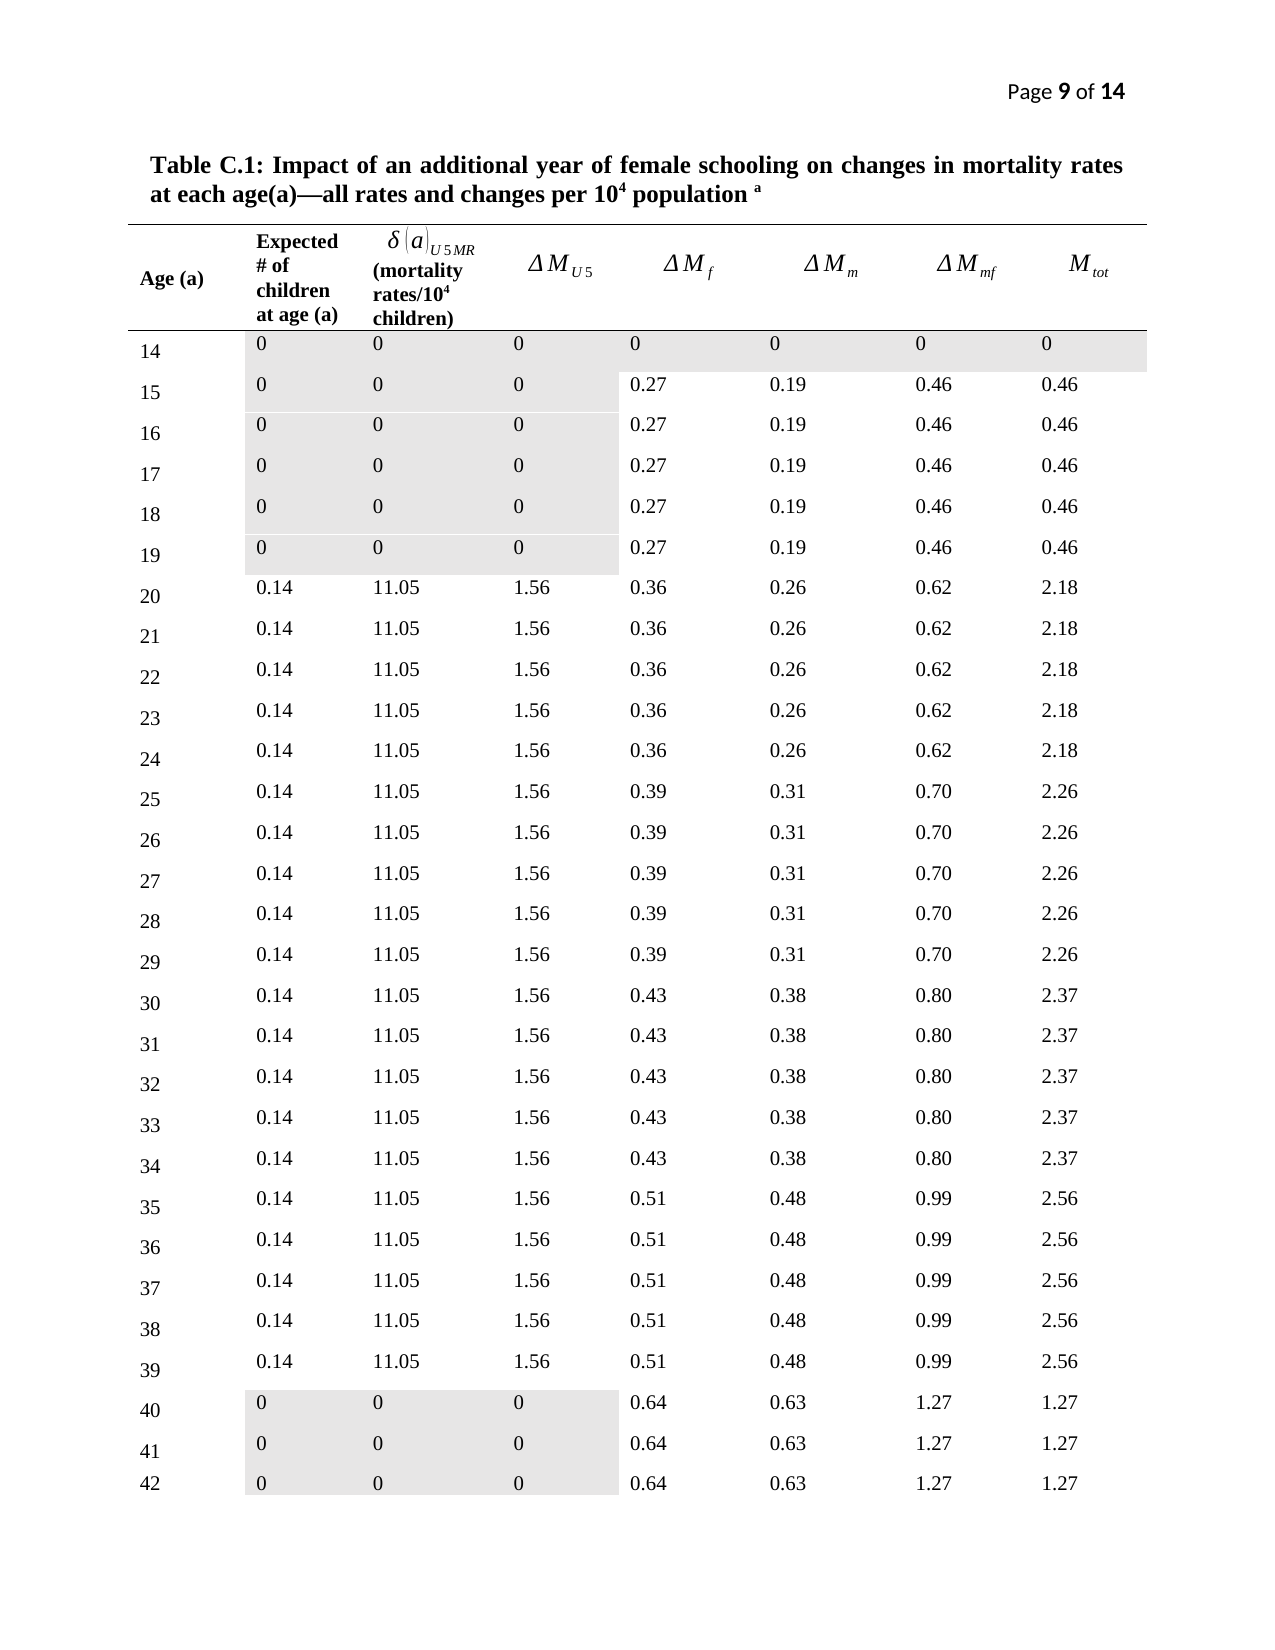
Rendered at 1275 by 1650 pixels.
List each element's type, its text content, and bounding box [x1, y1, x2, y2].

table_cell 0.46 [1030, 413, 1147, 453]
table_cell 0.27 [619, 535, 758, 575]
table_cell 39 [128, 1349, 245, 1390]
table_cell 0.36 [619, 575, 758, 616]
table_cell 0.14 [245, 1105, 361, 1146]
table_cell 0.80 [904, 1064, 1030, 1105]
table_cell 0.14 [245, 1186, 361, 1227]
table_cell 1.56 [502, 942, 619, 983]
table_cell 0.51 [619, 1186, 758, 1227]
table_cell 0.46 [904, 372, 1030, 412]
table_cell 27 [128, 860, 245, 901]
table_cell 17 [128, 453, 245, 494]
table_cell 0.51 [619, 1349, 758, 1390]
table_cell 0 [245, 535, 361, 575]
table_cell 0.43 [619, 1023, 758, 1064]
table_cell 0.14 [245, 1146, 361, 1186]
table_header [1030, 225, 1147, 330]
table_cell 2.37 [1030, 1105, 1147, 1146]
table_cell 0.36 [619, 616, 758, 657]
table_cell 0.70 [904, 942, 1030, 983]
table_cell 0 [361, 331, 502, 372]
table_cell 0.80 [904, 1146, 1030, 1186]
table_header [758, 225, 904, 330]
table_cell 37 [128, 1268, 245, 1308]
table_cell 0.62 [904, 698, 1030, 738]
table_cell 2.18 [1030, 657, 1147, 697]
table_cell 2.26 [1030, 860, 1147, 901]
table_cell 0 [361, 494, 502, 534]
table_cell 1.27 [1030, 1390, 1147, 1431]
table_cell 0.39 [619, 779, 758, 820]
table_cell 11.05 [361, 860, 502, 901]
table_cell 0.14 [245, 901, 361, 942]
table_cell 0.39 [619, 820, 758, 860]
table_cell 1.27 [904, 1431, 1030, 1471]
table_cell 2.18 [1030, 616, 1147, 657]
table_cell 1.56 [502, 657, 619, 697]
table_cell 0 [361, 1431, 502, 1471]
text Table C.1: Impact of an additional year of female schooling on changes in mortality rates at each age(a)—all rates and changes per 104 population a [150, 150, 1125, 207]
table_cell 2.37 [1030, 983, 1147, 1023]
table_cell 2.56 [1030, 1268, 1147, 1308]
table_cell 14 [128, 331, 245, 372]
table_header (mortality rates/104 children) [361, 225, 502, 330]
table_cell 0.62 [904, 575, 1030, 616]
table_cell 0 [361, 535, 502, 575]
table_header [904, 225, 1030, 330]
table_cell 0 [361, 372, 502, 412]
table_cell 0.99 [904, 1186, 1030, 1227]
table_cell 0.46 [1030, 453, 1147, 494]
table_cell 0.19 [758, 453, 904, 494]
table_cell 0.70 [904, 860, 1030, 901]
table_cell 0.48 [758, 1349, 904, 1390]
table_cell 0 [502, 1431, 619, 1471]
table_cell 0 [619, 331, 758, 372]
table_cell 11.05 [361, 1105, 502, 1146]
table_cell 34 [128, 1146, 245, 1186]
table_cell 0.26 [758, 657, 904, 697]
table_cell 0.14 [245, 698, 361, 738]
table_cell 0.46 [904, 494, 1030, 534]
table_cell 11.05 [361, 820, 502, 860]
table_cell 0.46 [904, 453, 1030, 494]
table_cell 0 [502, 413, 619, 453]
table_cell 15 [128, 372, 245, 412]
table_cell 0 [361, 413, 502, 453]
table_cell 0.64 [619, 1431, 758, 1471]
table_cell 0.70 [904, 901, 1030, 942]
table_cell 0 [361, 453, 502, 494]
table_cell 0.36 [619, 698, 758, 738]
table_cell 0.63 [758, 1431, 904, 1471]
table_cell 0.14 [245, 616, 361, 657]
table_cell 11.05 [361, 942, 502, 983]
table_cell 1.56 [502, 1105, 619, 1146]
table_cell 0.38 [758, 1105, 904, 1146]
table_cell 11.05 [361, 575, 502, 616]
table_cell 0 [502, 1471, 619, 1495]
table_cell 11.05 [361, 657, 502, 697]
table_cell 0.14 [245, 657, 361, 697]
table_cell 1.56 [502, 738, 619, 779]
table_cell 35 [128, 1186, 245, 1227]
table_cell 0 [904, 331, 1030, 372]
table_cell 21 [128, 616, 245, 657]
table_cell 0.27 [619, 453, 758, 494]
table_cell 0.70 [904, 820, 1030, 860]
table_cell 1.56 [502, 1268, 619, 1308]
table_cell 25 [128, 779, 245, 820]
table_cell 0.51 [619, 1227, 758, 1268]
table_cell 1.56 [502, 1309, 619, 1349]
table_cell 0.31 [758, 901, 904, 942]
table_cell 0.99 [904, 1309, 1030, 1349]
table_cell 0.14 [245, 1309, 361, 1349]
table_cell 11.05 [361, 1023, 502, 1064]
table_cell 0.63 [758, 1471, 904, 1495]
table_cell 0.43 [619, 1064, 758, 1105]
table_cell 1.56 [502, 1023, 619, 1064]
table_cell 0.80 [904, 1023, 1030, 1064]
table_cell 2.18 [1030, 698, 1147, 738]
table_cell 0.14 [245, 860, 361, 901]
table_cell 0.64 [619, 1390, 758, 1431]
table_cell 1.56 [502, 1227, 619, 1268]
table_cell 1.27 [904, 1390, 1030, 1431]
table_cell 11.05 [361, 901, 502, 942]
table_cell 0 [245, 331, 361, 372]
table_cell 0 [502, 494, 619, 534]
table_cell 0 [245, 413, 361, 453]
table_cell 0.14 [245, 820, 361, 860]
table_cell 0.38 [758, 983, 904, 1023]
table_cell 0.36 [619, 738, 758, 779]
table_cell 2.56 [1030, 1349, 1147, 1390]
table_cell 1.56 [502, 1064, 619, 1105]
table_cell 1.56 [502, 901, 619, 942]
table_cell 0 [1030, 331, 1147, 372]
table_cell 2.56 [1030, 1186, 1147, 1227]
table_cell 2.37 [1030, 1146, 1147, 1186]
table_cell 0.27 [619, 372, 758, 412]
table_cell 2.26 [1030, 942, 1147, 983]
table_cell 0.26 [758, 616, 904, 657]
table_cell 11.05 [361, 983, 502, 1023]
table_cell 0.46 [1030, 494, 1147, 534]
table_cell 0 [502, 535, 619, 575]
table_cell 20 [128, 575, 245, 616]
table_cell 11.05 [361, 1146, 502, 1186]
table_cell 0.27 [619, 413, 758, 453]
table_cell 26 [128, 820, 245, 860]
table_cell 30 [128, 983, 245, 1023]
table_header Age (a) [128, 225, 245, 330]
table_cell 0 [245, 1390, 361, 1431]
table_cell 0 [502, 1390, 619, 1431]
table_cell 0.51 [619, 1268, 758, 1308]
table_cell 0.46 [1030, 535, 1147, 575]
table_cell 0.64 [619, 1471, 758, 1495]
table_cell 0 [502, 331, 619, 372]
table_cell 0.31 [758, 820, 904, 860]
table_cell 16 [128, 413, 245, 453]
table_cell 0.36 [619, 657, 758, 697]
table_cell 0.48 [758, 1227, 904, 1268]
table_cell 0.19 [758, 413, 904, 453]
table_cell 1.56 [502, 1186, 619, 1227]
table_cell 0 [361, 1471, 502, 1495]
table_cell 11.05 [361, 738, 502, 779]
table_cell 0.14 [245, 1227, 361, 1268]
table_cell 0.70 [904, 779, 1030, 820]
table_cell 1.27 [1030, 1471, 1147, 1495]
table_cell 42 [128, 1471, 245, 1495]
table_cell 0 [245, 453, 361, 494]
table_cell 28 [128, 901, 245, 942]
table_cell 0.99 [904, 1227, 1030, 1268]
table_cell 0 [361, 1390, 502, 1431]
table_cell 0.39 [619, 860, 758, 901]
table_cell 2.56 [1030, 1309, 1147, 1349]
table_cell 23 [128, 698, 245, 738]
table_cell 0.14 [245, 1349, 361, 1390]
table_cell 0.99 [904, 1349, 1030, 1390]
table_cell 24 [128, 738, 245, 779]
table_cell 0.31 [758, 942, 904, 983]
table_cell 1.56 [502, 820, 619, 860]
table_cell 11.05 [361, 1064, 502, 1105]
table_cell 0.14 [245, 1268, 361, 1308]
table_cell 32 [128, 1064, 245, 1105]
table_cell 0.19 [758, 535, 904, 575]
table_cell 1.27 [1030, 1431, 1147, 1471]
table_cell 11.05 [361, 779, 502, 820]
table_cell 1.56 [502, 779, 619, 820]
table_cell 11.05 [361, 1268, 502, 1308]
table_cell 0.46 [904, 413, 1030, 453]
table_cell 31 [128, 1023, 245, 1064]
table_cell 0.62 [904, 616, 1030, 657]
table_cell 2.37 [1030, 1064, 1147, 1105]
table_cell 0.26 [758, 738, 904, 779]
table_cell 0 [245, 372, 361, 412]
table_cell 11.05 [361, 1309, 502, 1349]
table_cell 0.46 [1030, 372, 1147, 412]
table_cell 0.48 [758, 1309, 904, 1349]
table_cell 0.62 [904, 657, 1030, 697]
table_cell 1.56 [502, 616, 619, 657]
table_cell 1.56 [502, 698, 619, 738]
table_cell 0.26 [758, 698, 904, 738]
table_header [619, 225, 758, 330]
table_cell 2.26 [1030, 901, 1147, 942]
table_cell 0.38 [758, 1023, 904, 1064]
table_cell 1.56 [502, 575, 619, 616]
table_cell 22 [128, 657, 245, 697]
table_header Expected # of children at age (a) [245, 225, 361, 330]
table_cell 19 [128, 535, 245, 575]
table_cell 0.51 [619, 1309, 758, 1349]
table_cell 0.31 [758, 860, 904, 901]
table_cell 0.14 [245, 983, 361, 1023]
table_cell 0.14 [245, 575, 361, 616]
table_cell 0.14 [245, 1064, 361, 1105]
table_cell 0.62 [904, 738, 1030, 779]
table_cell 0.63 [758, 1390, 904, 1431]
table_cell 2.56 [1030, 1227, 1147, 1268]
table_cell 1.56 [502, 1349, 619, 1390]
table_cell 0.27 [619, 494, 758, 534]
table_cell 0.38 [758, 1064, 904, 1105]
table_cell 0.14 [245, 738, 361, 779]
table_cell 0.43 [619, 983, 758, 1023]
table_cell 0.14 [245, 1023, 361, 1064]
table_cell 0.14 [245, 942, 361, 983]
table_cell 2.26 [1030, 779, 1147, 820]
table_cell 18 [128, 494, 245, 534]
table_cell 0 [502, 453, 619, 494]
table_cell 0.99 [904, 1268, 1030, 1308]
table_cell 41 [128, 1431, 245, 1471]
table_cell 1.56 [502, 983, 619, 1023]
table_cell 11.05 [361, 1349, 502, 1390]
table_cell 33 [128, 1105, 245, 1146]
table_cell 0 [245, 494, 361, 534]
table_cell 0.38 [758, 1146, 904, 1186]
table_cell 2.18 [1030, 738, 1147, 779]
table_cell 0.46 [904, 535, 1030, 575]
table_cell 2.18 [1030, 575, 1147, 616]
table_cell 38 [128, 1309, 245, 1349]
table_cell 0 [502, 372, 619, 412]
table_cell 0.14 [245, 779, 361, 820]
table_cell 0.19 [758, 372, 904, 412]
table_cell 0.48 [758, 1186, 904, 1227]
table_cell 11.05 [361, 616, 502, 657]
table_cell 1.27 [904, 1471, 1030, 1495]
table_cell 0.80 [904, 983, 1030, 1023]
table_cell 0 [245, 1471, 361, 1495]
table_cell 0.19 [758, 494, 904, 534]
table_cell 0.31 [758, 779, 904, 820]
table_cell 0.80 [904, 1105, 1030, 1146]
table_cell 0 [758, 331, 904, 372]
table_header [502, 225, 619, 330]
table_cell 1.56 [502, 860, 619, 901]
table_cell 0.26 [758, 575, 904, 616]
table_cell 11.05 [361, 1227, 502, 1268]
table_cell 40 [128, 1390, 245, 1431]
table_cell 11.05 [361, 698, 502, 738]
table_cell 1.56 [502, 1146, 619, 1186]
table_cell 36 [128, 1227, 245, 1268]
table_cell 0.39 [619, 942, 758, 983]
table_cell 0.48 [758, 1268, 904, 1308]
table_cell 2.26 [1030, 820, 1147, 860]
table_cell 0.43 [619, 1146, 758, 1186]
table_cell 2.37 [1030, 1023, 1147, 1064]
table_cell 0.39 [619, 901, 758, 942]
table_cell 0.43 [619, 1105, 758, 1146]
table_cell 0 [245, 1431, 361, 1471]
table_cell 29 [128, 942, 245, 983]
table_cell 11.05 [361, 1186, 502, 1227]
